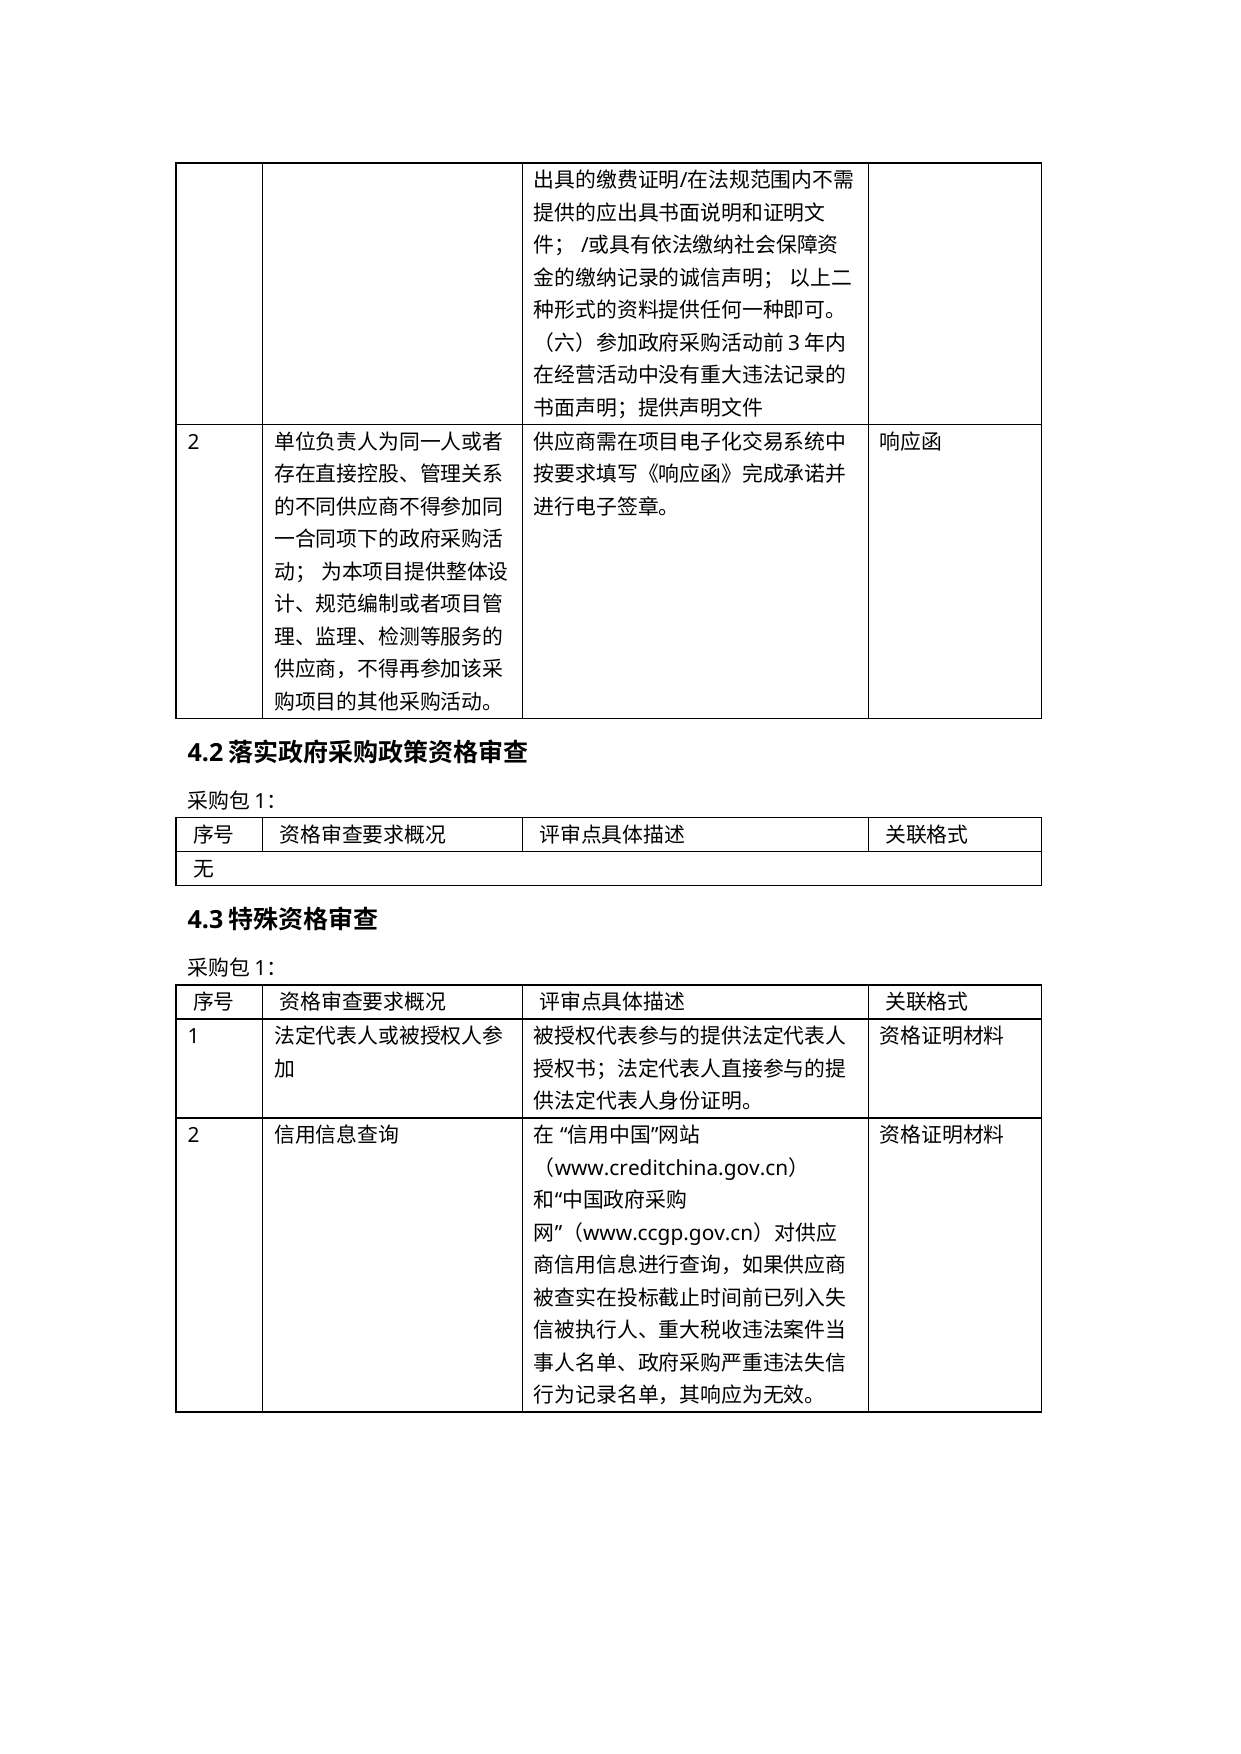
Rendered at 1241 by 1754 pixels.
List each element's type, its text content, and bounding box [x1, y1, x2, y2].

text 4.2落实政府采购政策资格审查 [187, 719, 1053, 784]
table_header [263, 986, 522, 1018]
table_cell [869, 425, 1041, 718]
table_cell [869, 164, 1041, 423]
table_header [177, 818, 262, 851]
text 4.3特殊资格审查 [187, 886, 1053, 951]
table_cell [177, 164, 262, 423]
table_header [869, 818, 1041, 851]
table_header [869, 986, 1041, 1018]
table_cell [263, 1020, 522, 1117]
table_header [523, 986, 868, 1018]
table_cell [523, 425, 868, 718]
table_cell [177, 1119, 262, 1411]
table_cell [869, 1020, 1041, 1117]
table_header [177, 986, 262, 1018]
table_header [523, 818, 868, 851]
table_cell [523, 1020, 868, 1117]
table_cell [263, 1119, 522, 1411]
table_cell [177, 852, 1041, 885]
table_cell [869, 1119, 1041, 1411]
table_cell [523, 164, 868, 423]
text 采购包1： [187, 951, 1053, 984]
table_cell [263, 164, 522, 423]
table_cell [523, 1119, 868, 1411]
text 采购包1： [187, 784, 1053, 817]
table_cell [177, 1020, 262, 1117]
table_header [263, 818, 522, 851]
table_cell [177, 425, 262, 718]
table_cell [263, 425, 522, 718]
